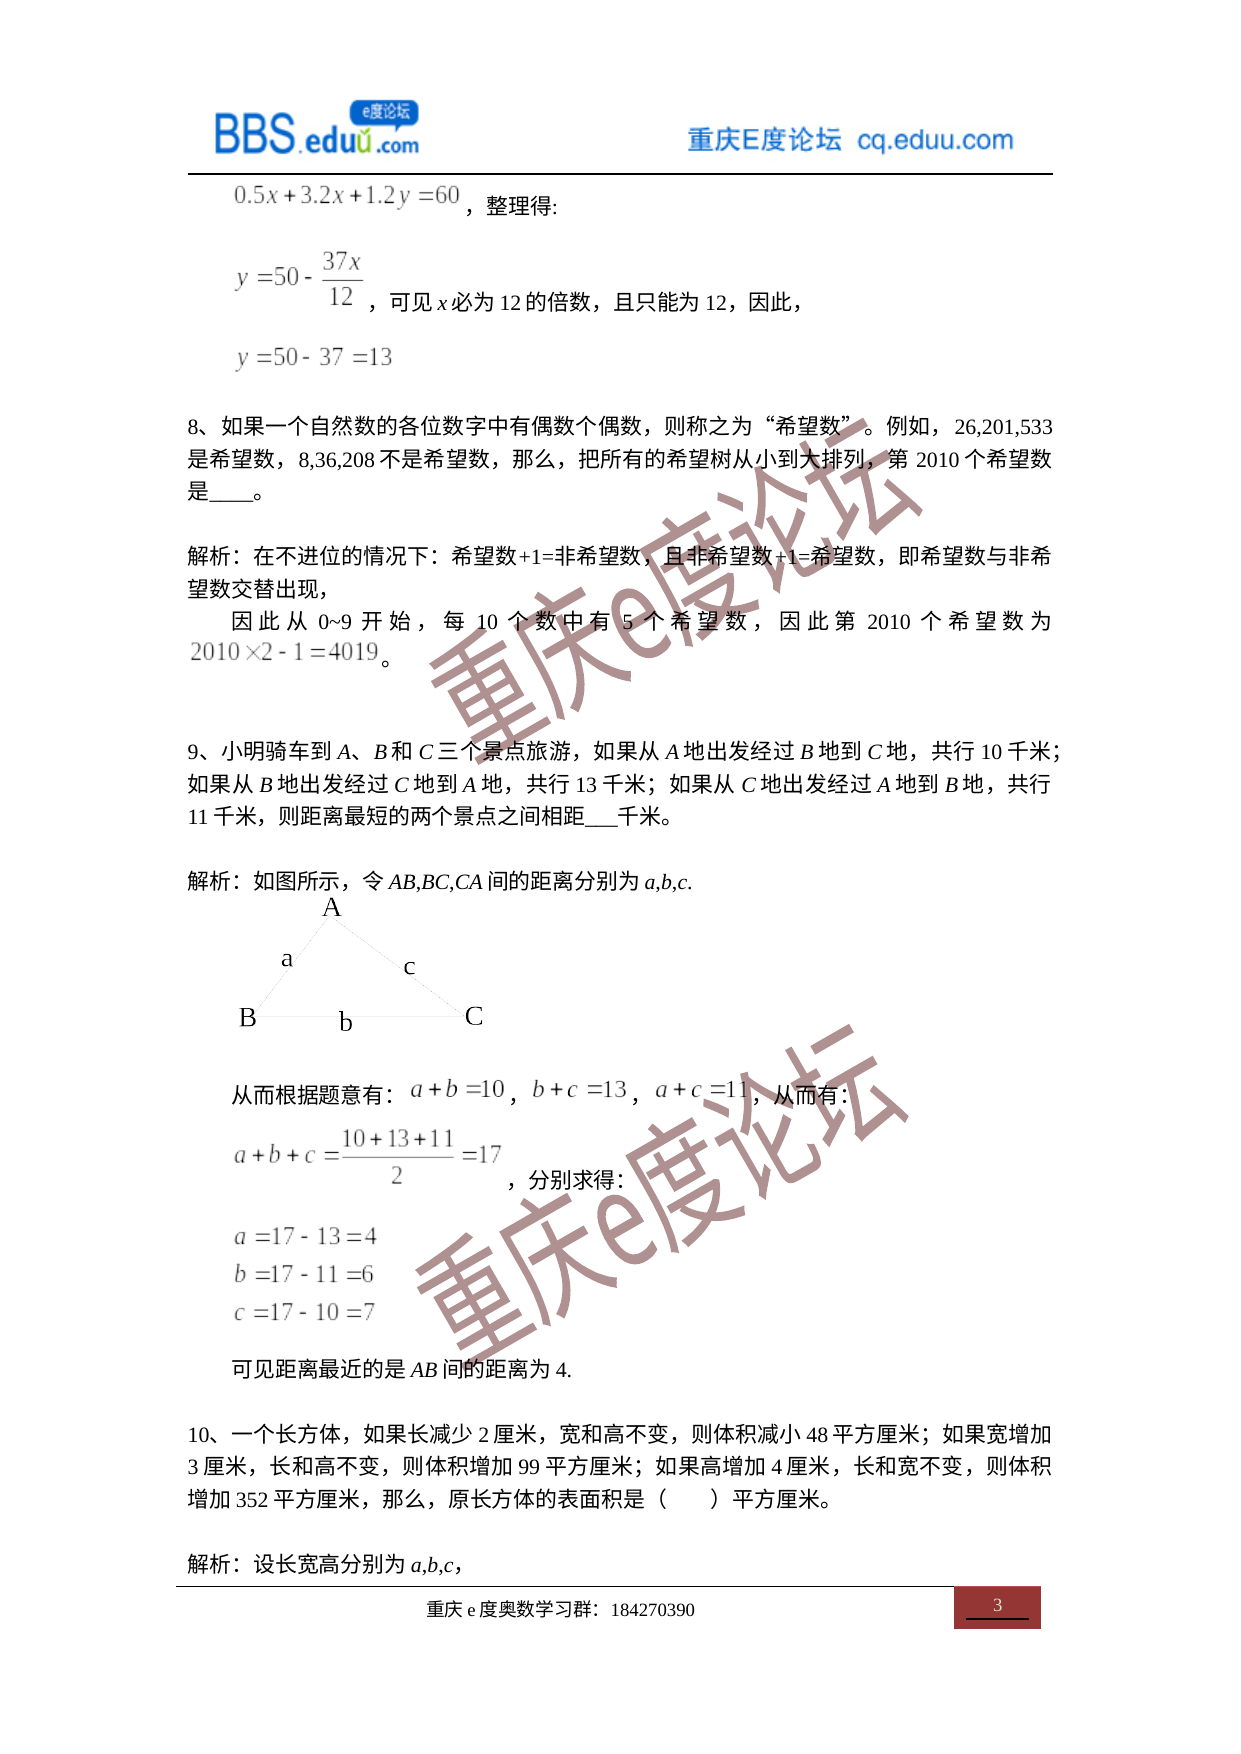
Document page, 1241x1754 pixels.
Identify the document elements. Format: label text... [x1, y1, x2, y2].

text 解析：在不进位的情况下：希望数+1=非希望数，且非希望数+1=希望数，即希望数与非希望数交替出现， [187, 539, 1053, 604]
text 解析：设长宽高分别为a,b,c， [187, 1546, 1053, 1579]
text 解析：如图所示，令AB,BC,CA间的距离分别为a,b,c. [187, 864, 1053, 896]
text 9、小明骑车到A、B和C三个景点旅游，如果从A地出发经过B地到C地，共行10千米；如果从B地出发经过C地到A地，共行13千米；如果从C地出发经过A地到B地，共行11千米，则距离最短的两个景点之间相距___千米。 [187, 734, 1053, 831]
text 10、一个长方体，如果长减少2厘米，宽和高不变，则体积减小48平方厘米；如果宽增加3厘米，长和高不变，则体积增加99平方厘米；如果高增加4厘米，长和宽不变，则体积增加352平方厘米，那么，原长方体的表面积是（ ）平方厘米。 [187, 1416, 1053, 1514]
text ，可见x必为12的倍数，且只能为12，因此， [187, 246, 1053, 344]
text 从而根据题意有：，，，从而有： [187, 1059, 1053, 1124]
text 因此从0~9开始，每10个数中有5个希望数，因此第2010个希望数为。 [187, 604, 1053, 701]
picture [187, 88, 1053, 171]
text 可见距离最近的是AB间的距离为4. [187, 1351, 1053, 1384]
text ，整理得: [187, 181, 1053, 246]
text 8、如果一个自然数的各位数字中有偶数个偶数，则称之为“希望数”。例如，26,201,533是希望数，8,36,208不是希望数，那么，把所有的希望树从小到大排列，第2010个希望数是____。 [187, 409, 1053, 506]
text ，分别求得： [187, 1124, 1053, 1221]
